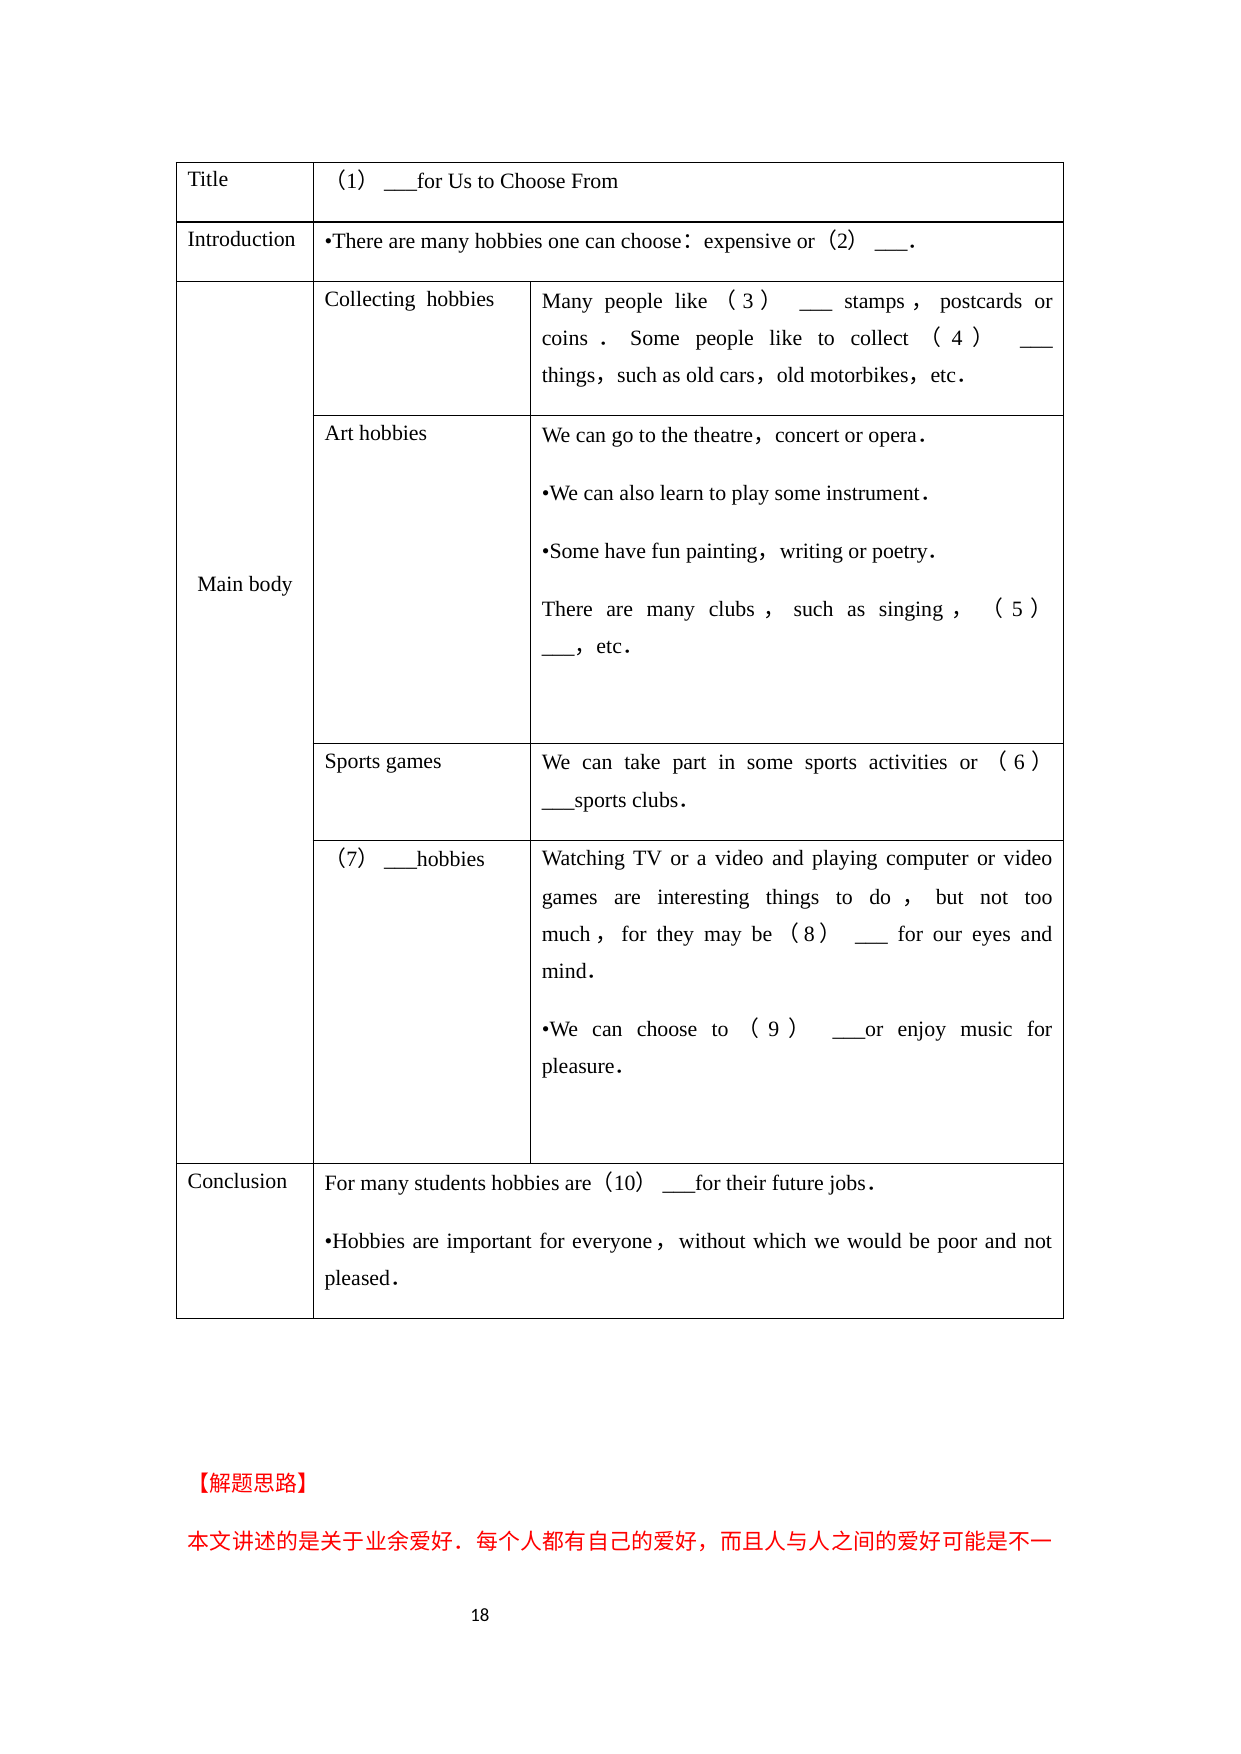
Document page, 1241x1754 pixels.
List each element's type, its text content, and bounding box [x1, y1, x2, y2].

table_cell Introduction [177, 223, 313, 281]
table_cell Collecting hobbies [314, 282, 530, 415]
table_cell Main body [177, 282, 313, 1163]
table_cell Watching TV or a video and playing computer or video games are interesting things to do，but not too much，for they may be（8） ___ for our eyes and mind． •We can choose to（9） ___or enjoy music for pleasure． [531, 841, 1063, 1163]
table_cell •There are many hobbies one can choose：expensive or（2） ___． [314, 223, 1063, 281]
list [187, 1524, 1053, 1556]
table_header Title [177, 163, 313, 221]
table_cell Many people like（3） ___ stamps，postcards or coins．Some people like to collect（4） ___ things，such as old cars，old motorbikes，etc． [531, 282, 1063, 415]
table_cell We can go to the theatre，concert or opera． •We can also learn to play some instrument． •Some have fun painting，writing or poetry． There are many clubs，such as singing，（5） ___，etc． [531, 416, 1063, 743]
list 【解题思路】 [187, 1466, 1053, 1498]
table_header （1） ___for Us to Choose From [314, 163, 1063, 221]
table_cell Conclusion [177, 1164, 313, 1318]
table_cell Art hobbies [314, 416, 530, 743]
table_cell We can take part in some sports activities or（6） ___sports clubs． [531, 744, 1063, 840]
table_cell Sports games [314, 744, 530, 840]
table_cell For many students hobbies are（10） ___for their future jobs． •Hobbies are important for everyone，without which we would be poor and not pleased． [314, 1164, 1063, 1318]
table_cell （7） ___hobbies [314, 841, 530, 1163]
